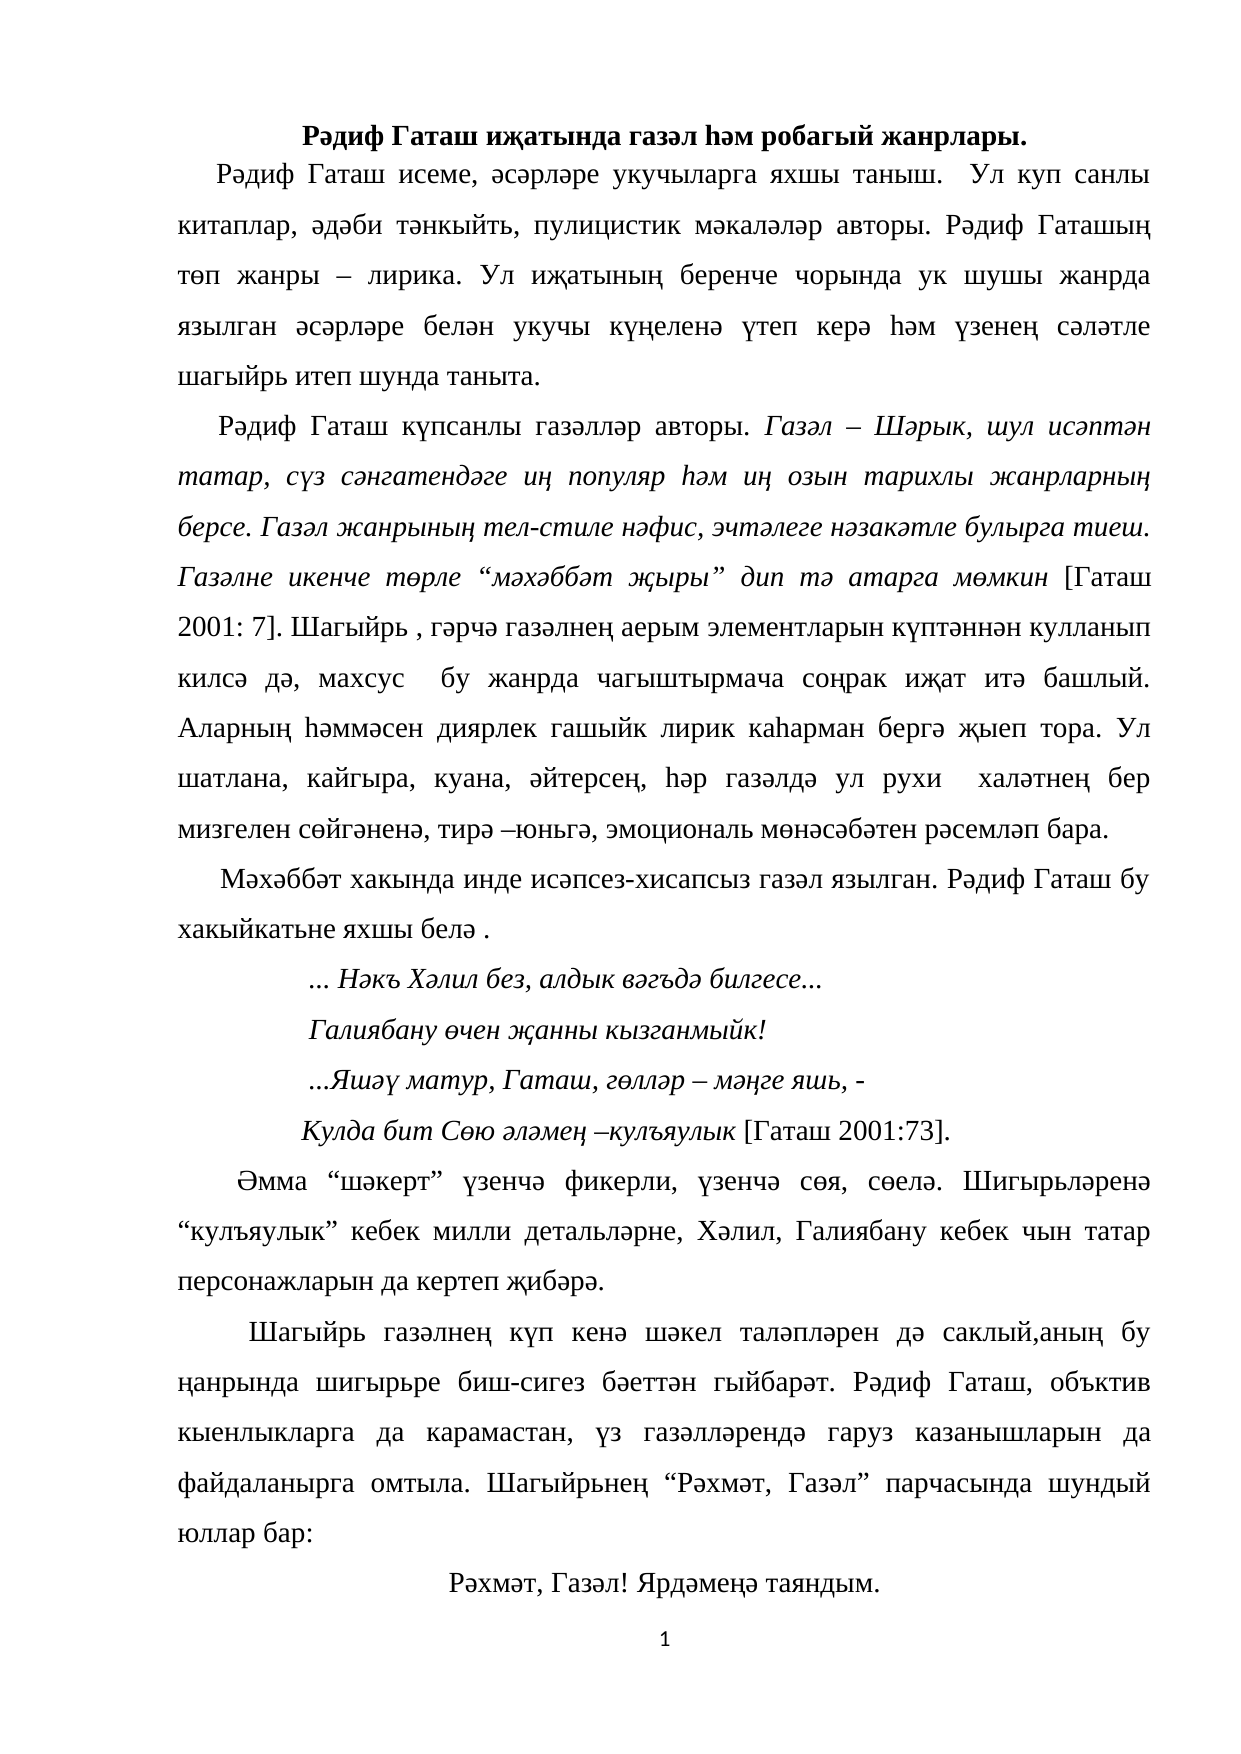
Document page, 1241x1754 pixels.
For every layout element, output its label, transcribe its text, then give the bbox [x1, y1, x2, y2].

text ...Яшәү матур, Гаташ, гөлләр – мәңге яшь, - [177, 1062, 1152, 1096]
text Рәдиф Гаташ исеме, әсәрләре укучыларга яхшы таныш. Ул куп санлы китаплар, әдәби тәнкыйть, пулицистик мәкаләләр авторы. Рәдиф Гаташың төп жанры – лирика. Ул иҗатының беренче чорында ук шушы жанрда язылган әсәрләре белән укучы күңеленә үтеп керә һәм үзенең сәләтле шагыйрь итеп шунда таныта. [177, 157, 1152, 391]
text Рәхмәт, Газәл! Ярдәмеңә таяндым. [177, 1565, 1152, 1599]
text Галиябану өчен җанны кызганмыйк! [177, 1012, 1152, 1046]
text Мәхәббәт хакында инде исәпсез-хисапсыз газәл язылган. Рәдиф Гаташ бу хакыйкатьне яхшы белә . [177, 861, 1152, 945]
text Рәдиф Гаташ күпсанлы газәлләр авторы. Газәл – Шәрык, шул исәптән татар, сүз сәнгатендәге иң популяр һәм иң озын тарихлы жанрларның берсе. Газәл жанрының тел-стиле нәфис, эчтәлеге нәзакәтле булырга тиеш. Газәлне икенче төрле “мәхәббәт җыры” дип тә атарга мөмкин [Гаташ 2001: 7]. Шагыйрь , гәрчә газәлнең аерым элементларын күптәннән кулланып килсә дә, махсус бу жанрда чагыштырмача соңрак иҗат итә башлый. Аларның һәммәсен диярлек гашыйк лирик каһарман бергә җыеп тора. Ул шатлана, кайгыра, куана, әйтерсең, һәр газәлдә ул рухи халәтнең бер мизгелен сөйгәненә, тирә –юньгә, эмоциональ мөнәсәбәтен рәсемләп бара. [177, 408, 1152, 844]
text Кулда бит Сөю әләмең –кулъяулык [Гаташ 2001:73]. [177, 1113, 1152, 1146]
text Әмма “шәкерт” үзенчә фикерли, үзенчә сөя, сөелә. Шигырьләренә “кулъяулык” кебек милли детальләрне, Хәлил, Галиябану кебек чын татар персонажларын да кертеп җибәрә. [177, 1163, 1152, 1297]
text ... Нәкъ Хәлил без, алдык вәгъдә билгесе... [177, 962, 1152, 995]
text Шагыйрь газәлнең күп кенә шәкел таләпләрен дә саклый,аның бу ңанрында шигырьре биш-сигез бәеттән гыйбарәт. Рәдиф Гаташ, объктив кыенлыкларга да карамастан, үз газәлләрендә гаруз казанышларын да файдаланырга омтыла. Шагыйрьнең “Рәхмәт, Газәл” парчасында шундый юллар бар: [177, 1314, 1152, 1549]
text Рәдиф Гаташ иҗатында газәл һәм робагый жанрлары. [177, 118, 1152, 152]
